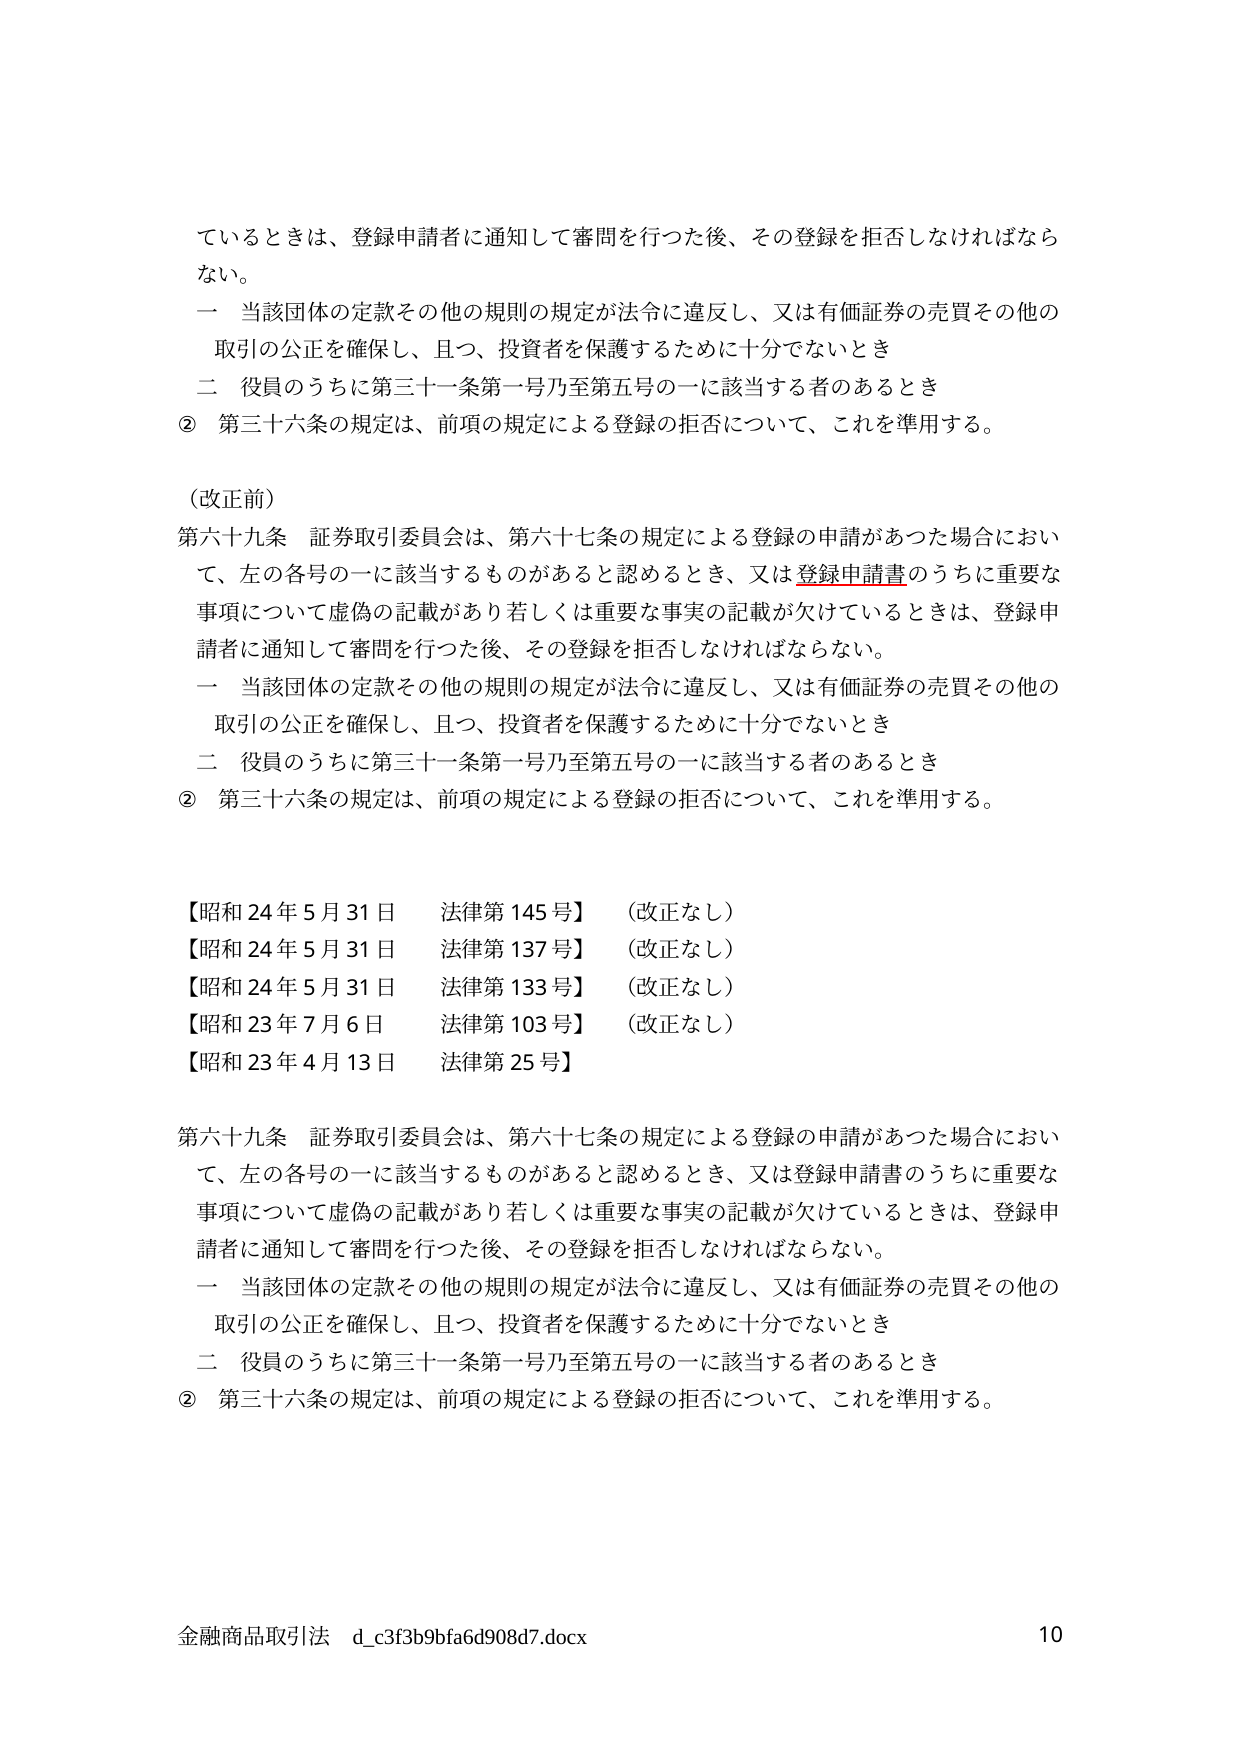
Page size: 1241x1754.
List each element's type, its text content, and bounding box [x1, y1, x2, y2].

text 【昭和23年4月13日 法律第25号】 [177, 1042, 1063, 1079]
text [177, 217, 1063, 292]
text ② 第三十六条の規定は、前項の規定による登録の拒否について、これを準用する。 [177, 1379, 1063, 1417]
text 第六十九条 証券取引委員会は、第六十七条の規定による登録の申請があつた場合において、左の各号の一に該当するものがあると認めるとき、又は登録申請書のうちに重要な事項について虚偽の記載があり若しくは重要な事実の記載が欠けているときは、登録申請者に通知して審問を行つた後、その登録を拒否しなければならない。 [177, 517, 1063, 667]
text 二 役員のうちに第三十一条第一号乃至第五号の一に該当する者のあるとき [196, 742, 1063, 779]
text ② 第三十六条の規定は、前項の規定による登録の拒否について、これを準用する。 [177, 779, 1063, 817]
text 一 当該団体の定款その他の規則の規定が法令に違反し、又は有価証券の売買その他の取引の公正を確保し、且つ、投資者を保護するために十分でないとき [196, 292, 1063, 367]
text 一 当該団体の定款その他の規則の規定が法令に違反し、又は有価証券の売買その他の取引の公正を確保し、且つ、投資者を保護するために十分でないとき [196, 1267, 1063, 1342]
text 【昭和24年5月31日 法律第137号】 （改正なし） [177, 929, 1063, 967]
text 二 役員のうちに第三十一条第一号乃至第五号の一に該当する者のあるとき [196, 367, 1063, 404]
text 【昭和24年5月31日 法律第133号】 （改正なし） [177, 967, 1063, 1004]
text （改正前） [177, 479, 1063, 517]
text 【昭和23年7月6日 法律第103号】 （改正なし） [177, 1004, 1063, 1042]
text 一 当該団体の定款その他の規則の規定が法令に違反し、又は有価証券の売買その他の取引の公正を確保し、且つ、投資者を保護するために十分でないとき [196, 667, 1063, 742]
text ② 第三十六条の規定は、前項の規定による登録の拒否について、これを準用する。 [177, 404, 1063, 442]
text 【昭和24年5月31日 法律第145号】 （改正なし） [177, 892, 1063, 929]
text 二 役員のうちに第三十一条第一号乃至第五号の一に該当する者のあるとき [196, 1342, 1063, 1379]
text 第六十九条 証券取引委員会は、第六十七条の規定による登録の申請があつた場合において、左の各号の一に該当するものがあると認めるとき、又は登録申請書のうちに重要な事項について虚偽の記載があり若しくは重要な事実の記載が欠けているときは、登録申請者に通知して審問を行つた後、その登録を拒否しなければならない。 [177, 1117, 1063, 1267]
